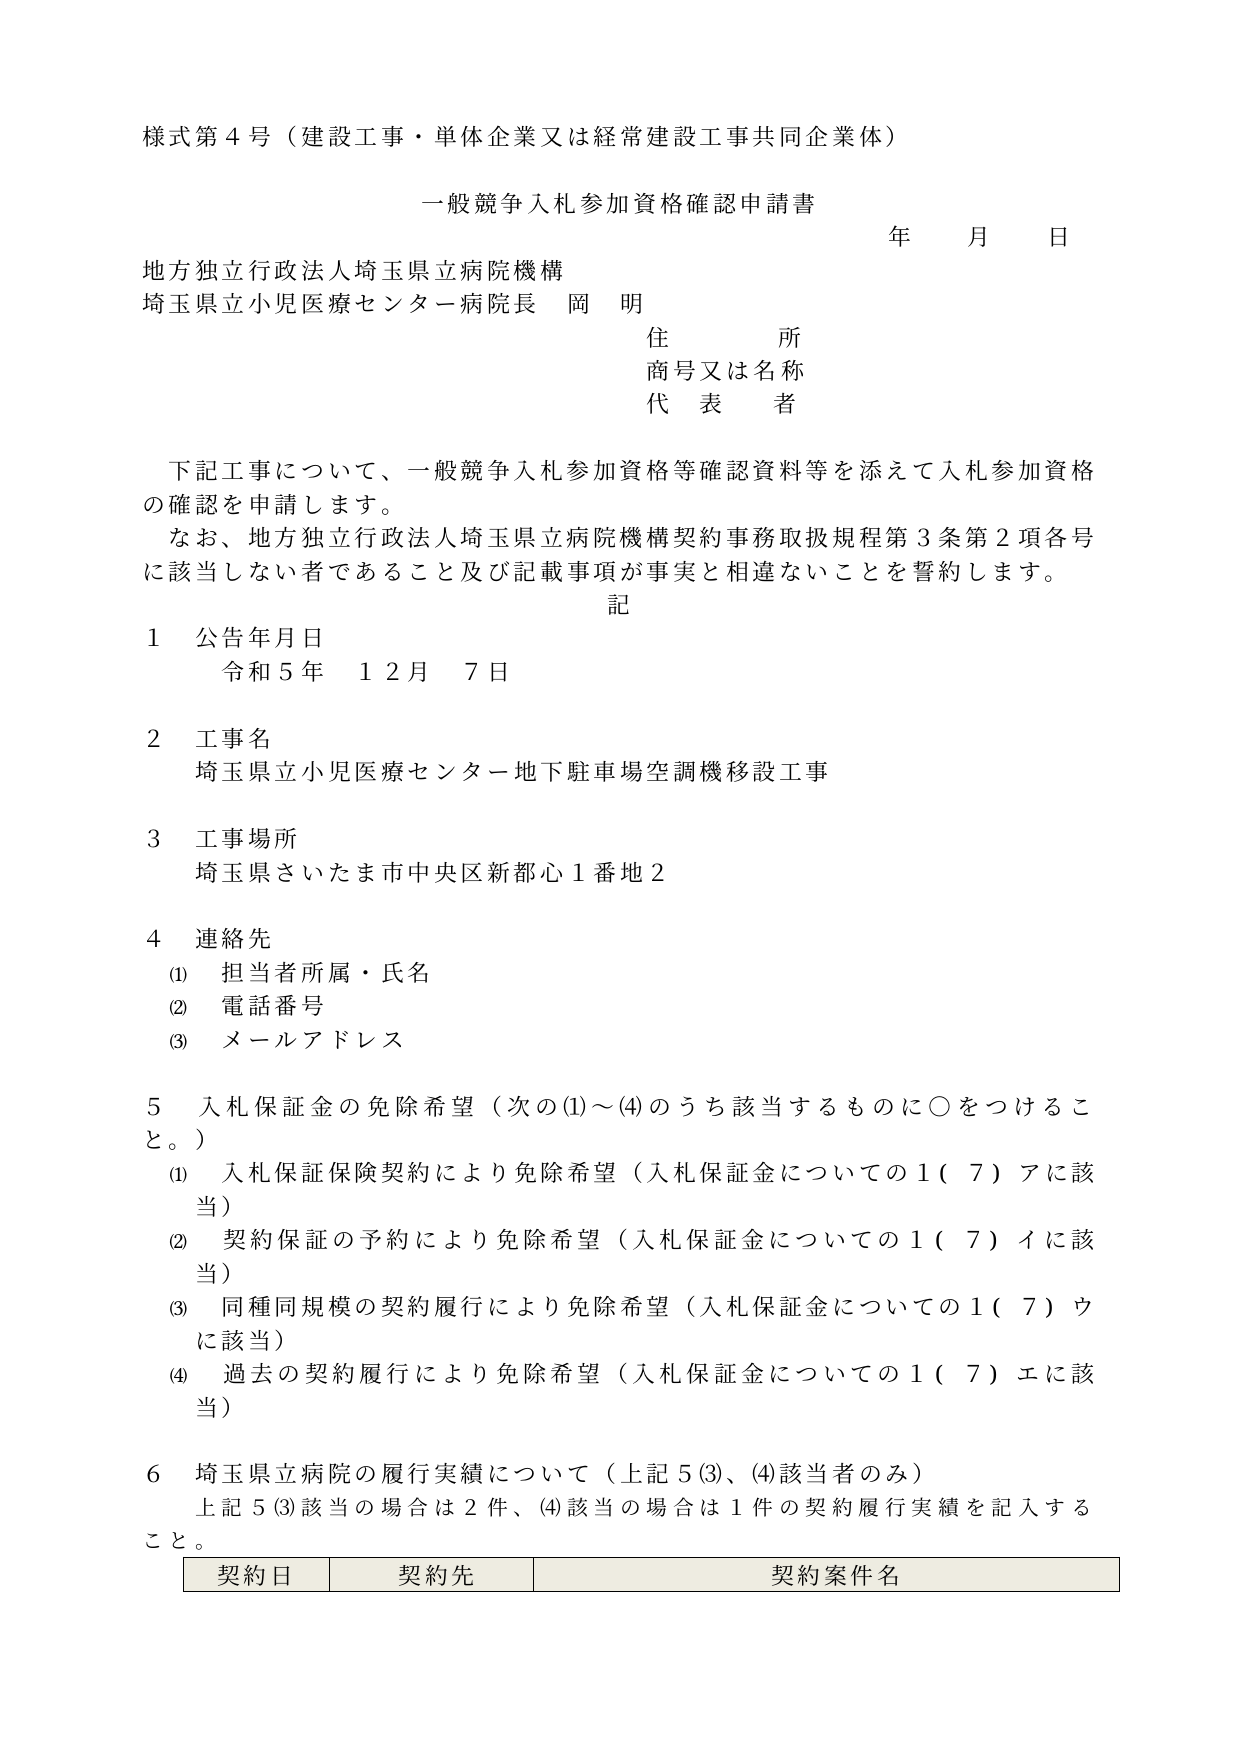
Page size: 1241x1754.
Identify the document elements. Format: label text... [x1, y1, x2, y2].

table_header 契約先 [330, 1558, 533, 1591]
text 下記工事について、一般競争入札参加資格等確認資料等を添えて入札参加資格の確認を申請します。 [142, 453, 1098, 520]
text 埼玉県立小児医療センター病院長 岡 明 [142, 286, 1098, 319]
text 様式第４号（建設工事・単体企業又は経常建設工事共同企業体） [142, 119, 1098, 152]
text 一般競争入札参加資格確認申請書 [142, 186, 1098, 219]
text １ 公告年月日 [142, 620, 1098, 654]
text ２ 工事名 [142, 721, 1098, 754]
text ４ 連絡先 [142, 921, 1098, 955]
text 埼玉県さいたま市中央区新都心１番地２ [142, 854, 1098, 888]
text ⑷ 過去の契約履行により免除希望（入札保証金についての１(７)エに該当） [166, 1356, 1098, 1423]
text ⑴ 担当者所属・氏名 [166, 955, 1098, 988]
text 埼玉県立小児医療センター地下駐車場空調機移設工事 [142, 754, 1098, 787]
text ⑶ 同種同規模の契約履行により免除希望（入札保証金についての１(７)ウに該当） [166, 1289, 1098, 1356]
text 商号又は名称 [632, 353, 1098, 386]
table_header 契約日 [184, 1558, 329, 1591]
text ６ 埼玉県立病院の履行実績について（上記５⑶、⑷該当者のみ） [142, 1456, 1098, 1490]
text ⑵ 契約保証の予約により免除希望（入札保証金についての１(７)イに該当） [166, 1222, 1098, 1289]
table_header 契約案件名 [534, 1558, 1119, 1591]
text 地方独立行政法人埼玉県立病院機構 [142, 252, 1098, 286]
text ３ 工事場所 [142, 821, 1098, 854]
text ⑶ メールアドレス [166, 1022, 1098, 1055]
text ⑴ 入札保証保険契約により免除希望（入札保証金についての１(７)アに該当） [166, 1155, 1098, 1222]
text ⑵ 電話番号 [166, 988, 1098, 1022]
text なお、地方独立行政法人埼玉県立病院機構契約事務取扱規程第３条第２項各号に該当しない者であること及び記載事項が事実と相違ないことを誓約します。 [142, 520, 1098, 587]
text 年 月 日 [142, 219, 1074, 252]
text 令和５年 １２月 ７日 [166, 654, 1098, 687]
text 上記５⑶該当の場合は２件、⑷該当の場合は１件の契約履行実績を記入すること。 [142, 1490, 1098, 1557]
text 代表者 [632, 386, 1098, 420]
text 記 [142, 587, 1098, 620]
text 住所 [632, 319, 1098, 353]
text ５ 入札保証金の免除希望（次の⑴～⑷のうち該当するものに○をつけること。） [142, 1088, 1098, 1155]
